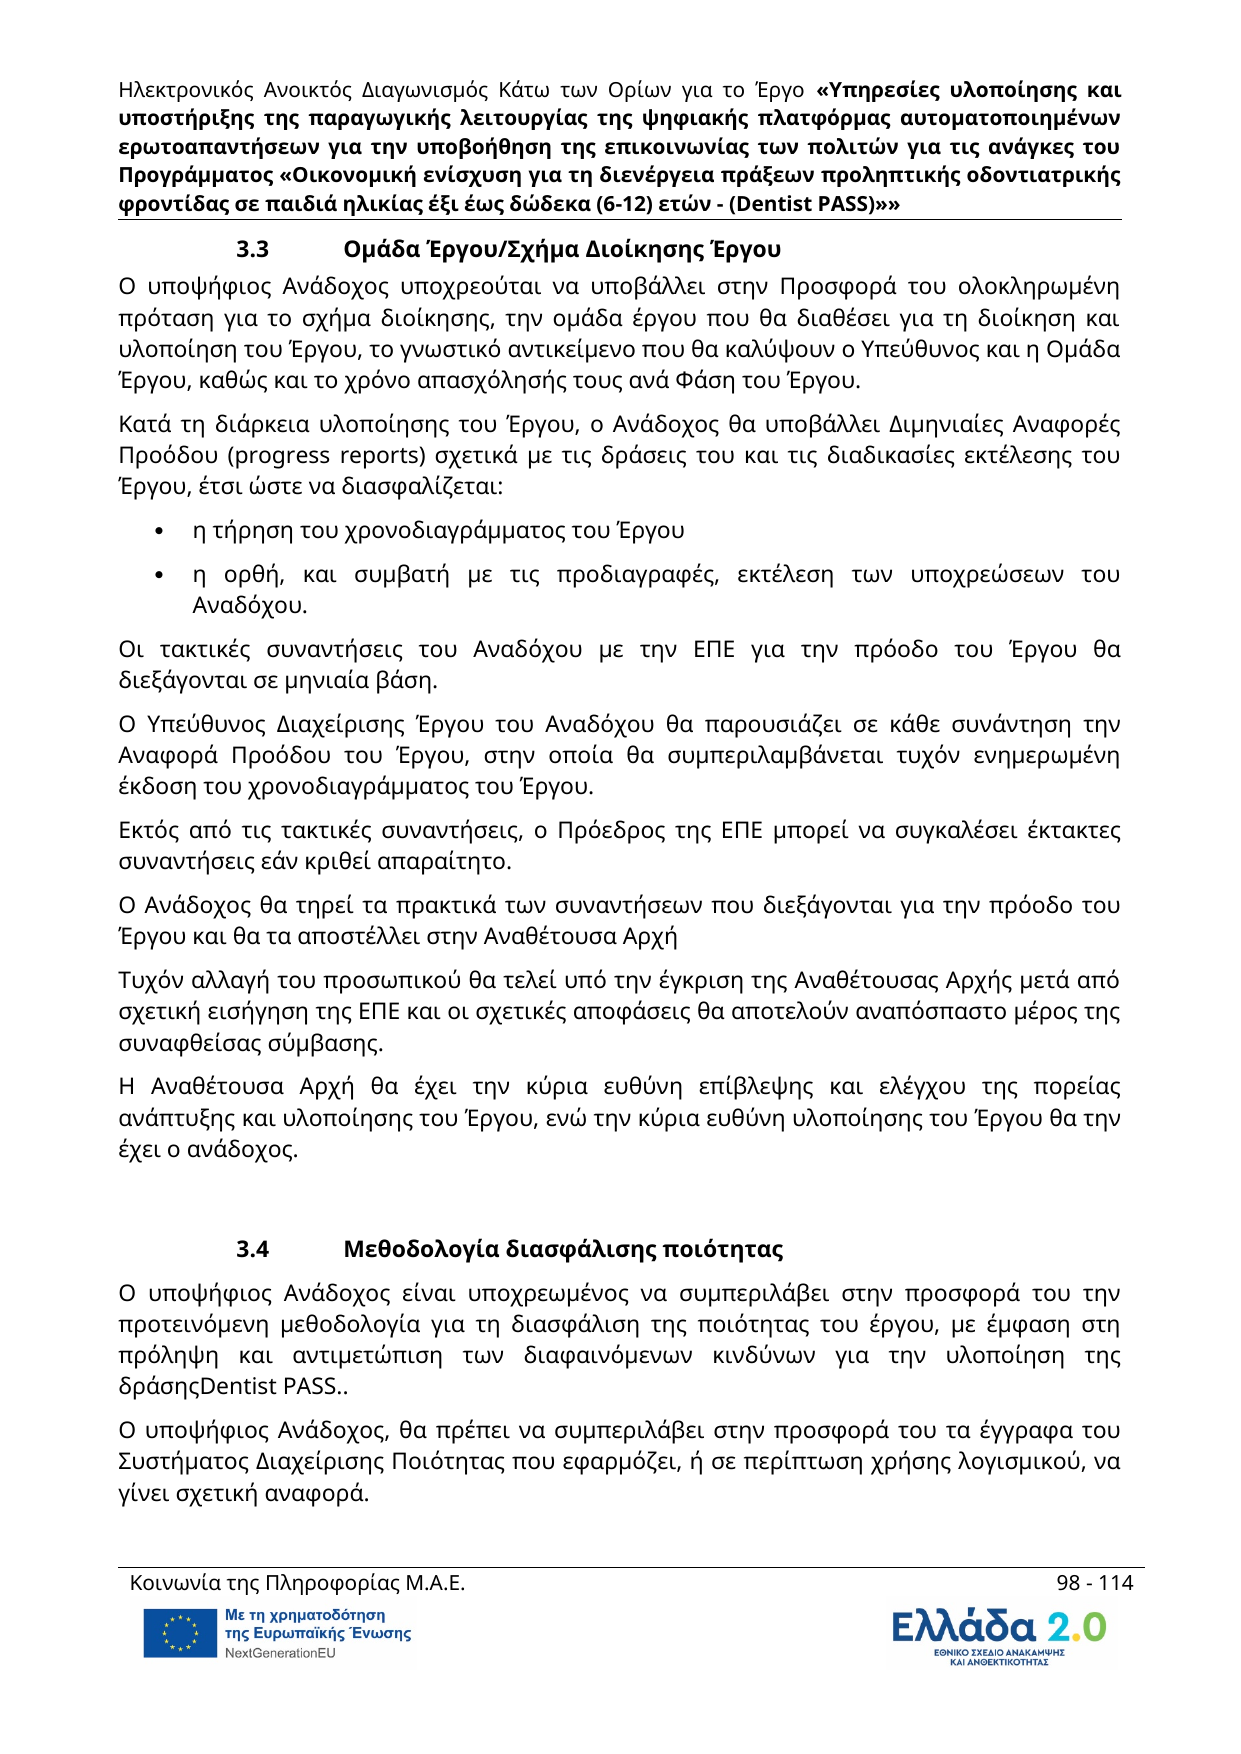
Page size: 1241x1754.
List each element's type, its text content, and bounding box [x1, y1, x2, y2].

list η ορθή, και συμβατή με τις προδιαγραφές, εκτέλεση των υποχρεώσεων του Αναδόχου. [155, 558, 1122, 620]
text Οι τακτικές συναντήσεις του Αναδόχου με την ΕΠΕ για την πρόοδο του Έργου θα διεξάγονται σε μηνιαία βάση. [118, 633, 1122, 695]
text Ο υποψήφιος Ανάδοχος υποχρεούται να υποβάλλει στην Προσφορά του ολοκληρωμένη πρόταση για το σχήμα διοίκησης, την ομάδα έργου που θα διαθέσει για τη διοίκηση και υλοποίηση του Έργου, το γνωστικό αντικείμενο που θα καλύψουν ο Υπεύθυνος και η Ομάδα Έργου, καθώς και το χρόνο απασχόλησής τους ανά Φάση του Έργου. [118, 270, 1122, 395]
text Ο Ανάδοχος θα τηρεί τα πρακτικά των συναντήσεων που διεξάγονται για την πρόοδο του Έργου και θα τα αποστέλλει στην Αναθέτουσα Αρχή [118, 889, 1122, 952]
subtitle Μεθοδολογία διασφάλισης ποιότητας [236, 1233, 1122, 1264]
text Ο Υπεύθυνος Διαχείρισης Έργου του Αναδόχου θα παρουσιάζει σε κάθε συνάντηση την Αναφορά Προόδου του Έργου, στην οποία θα συμπεριλαμβάνεται τυχόν ενημερωμένη έκδοση του χρονοδιαγράμματος του Έργου. [118, 708, 1122, 802]
subtitle Ομάδα Έργου/Σχήμα Διοίκησης Έργου [236, 233, 1122, 264]
list η τήρηση του χρονοδιαγράμματος του Έργου [155, 514, 1122, 545]
text Ο υποψήφιος Ανάδοχος είναι υποχρεωμένος να συμπεριλάβει στην προσφορά του την προτεινόμενη μεθοδολογία για τη διασφάλιση της ποιότητας του έργου, με έμφαση στη πρόληψη και αντιμετώπιση των διαφαινόμενων κινδύνων για την υλοποίηση της δράσηςDentist PASS.. [118, 1277, 1122, 1402]
text Τυχόν αλλαγή του προσωπικού θα τελεί υπό την έγκριση της Αναθέτουσας Αρχής μετά από σχετική εισήγηση της ΕΠΕ και οι σχετικές αποφάσεις θα αποτελούν αναπόσπαστο μέρος της συναφθείσας σύμβασης. [118, 964, 1122, 1058]
text Κατά τη διάρκεια υλοποίησης του Έργου, ο Ανάδοχος θα υποβάλλει Διμηνιαίες Αναφορές Προόδου (progress reports) σχετικά με τις δράσεις του και τις διαδικασίες εκτέλεσης του Έργου, έτσι ώστε να διασφαλίζεται: [118, 408, 1122, 502]
text Ο υποψήφιος Ανάδοχος, θα πρέπει να συμπεριλάβει στην προσφορά του τα έγγραφα του Συστήματος Διαχείρισης Ποιότητας που εφαρμόζει, ή σε περίπτωση χρήσης λογισμικού, να γίνει σχετική αναφορά. [118, 1414, 1122, 1508]
text Η Αναθέτουσα Αρχή θα έχει την κύρια ευθύνη επίβλεψης και ελέγχου της πορείας ανάπτυξης και υλοποίησης του Έργου, ενώ την κύρια ευθύνη υλοποίησης του Έργου θα την έχει ο ανάδοχος. [118, 1070, 1122, 1164]
text Εκτός από τις τακτικές συναντήσεις, ο Πρόεδρος της ΕΠΕ μπορεί να συγκαλέσει έκτακτες συναντήσεις εάν κριθεί απαραίτητο. [118, 814, 1122, 877]
